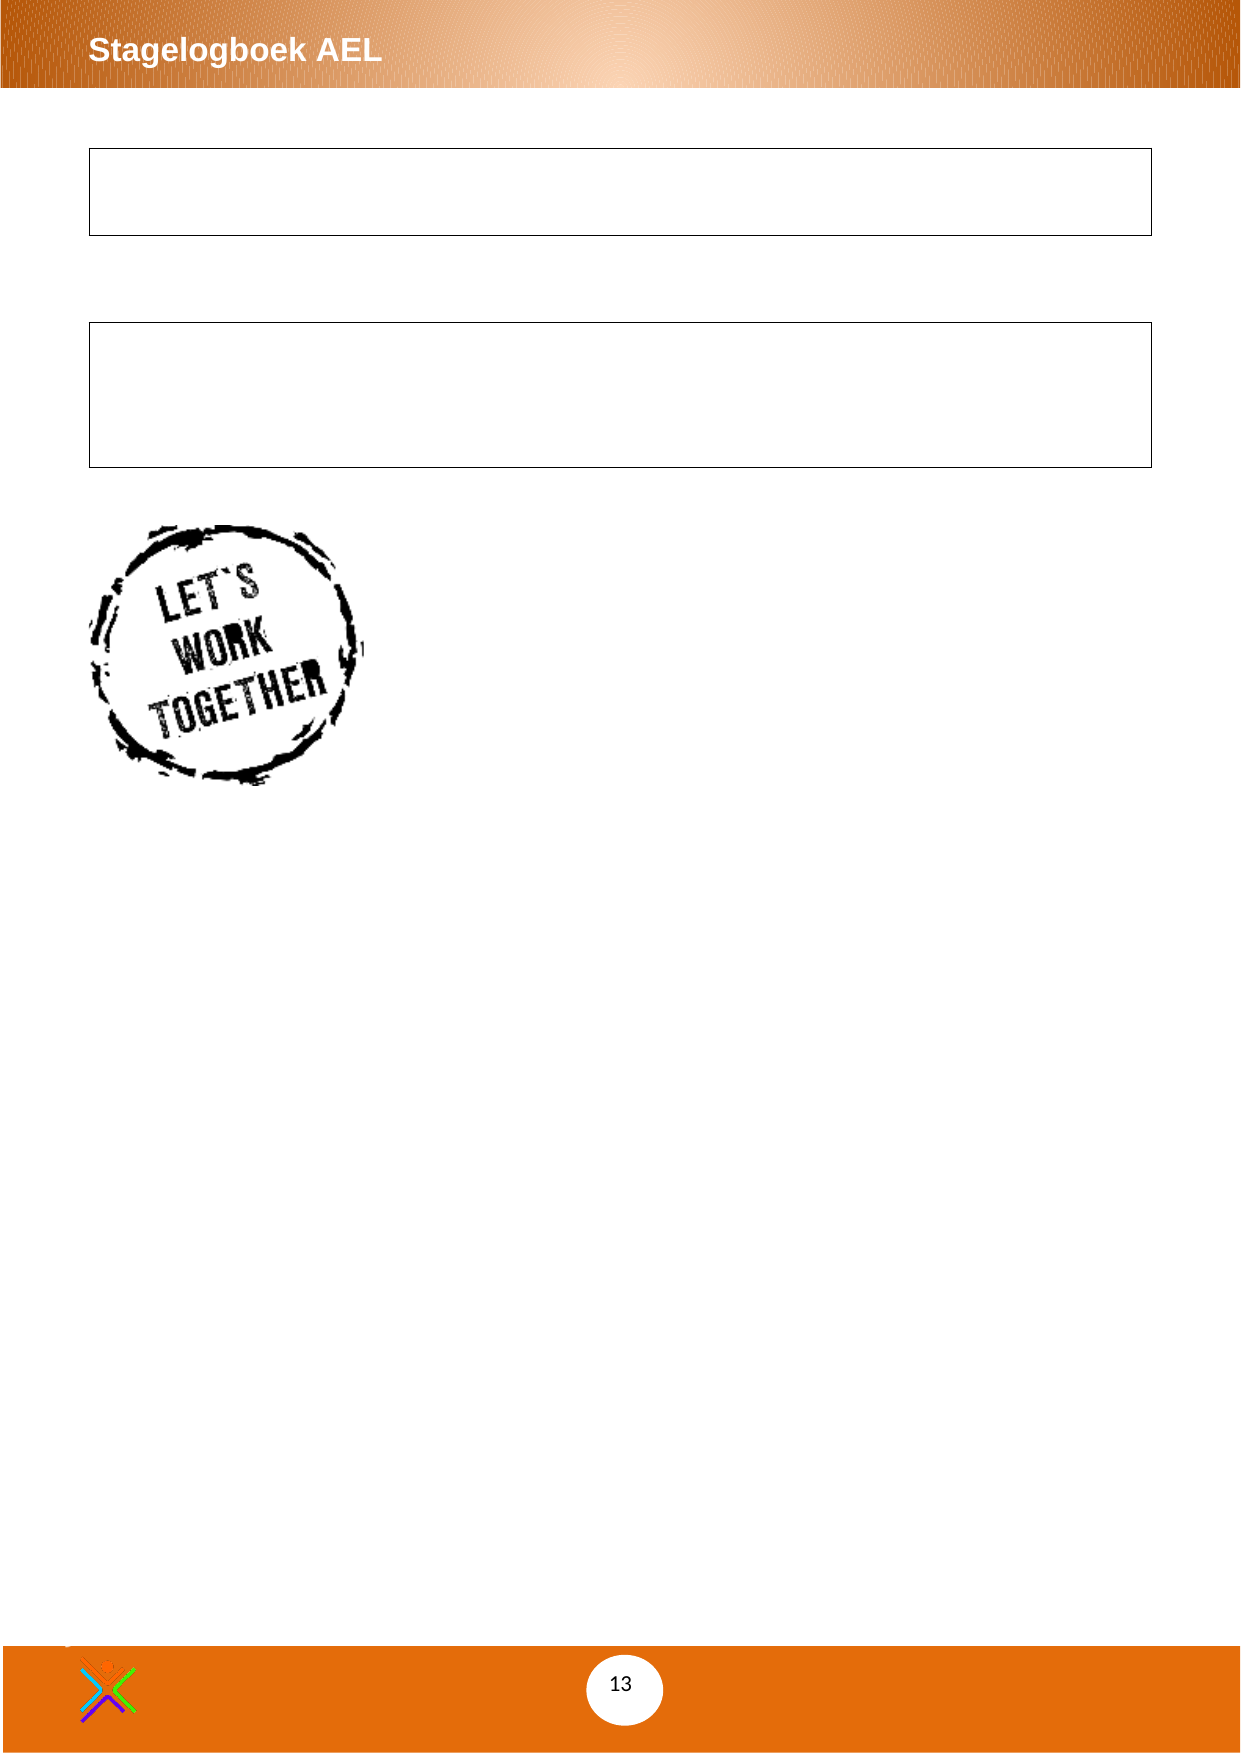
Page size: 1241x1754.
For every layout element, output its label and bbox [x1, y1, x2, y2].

picture [88, 525, 364, 786]
table_header [90, 149, 1151, 235]
table_header [90, 323, 1151, 467]
picture [65, 1646, 143, 1726]
